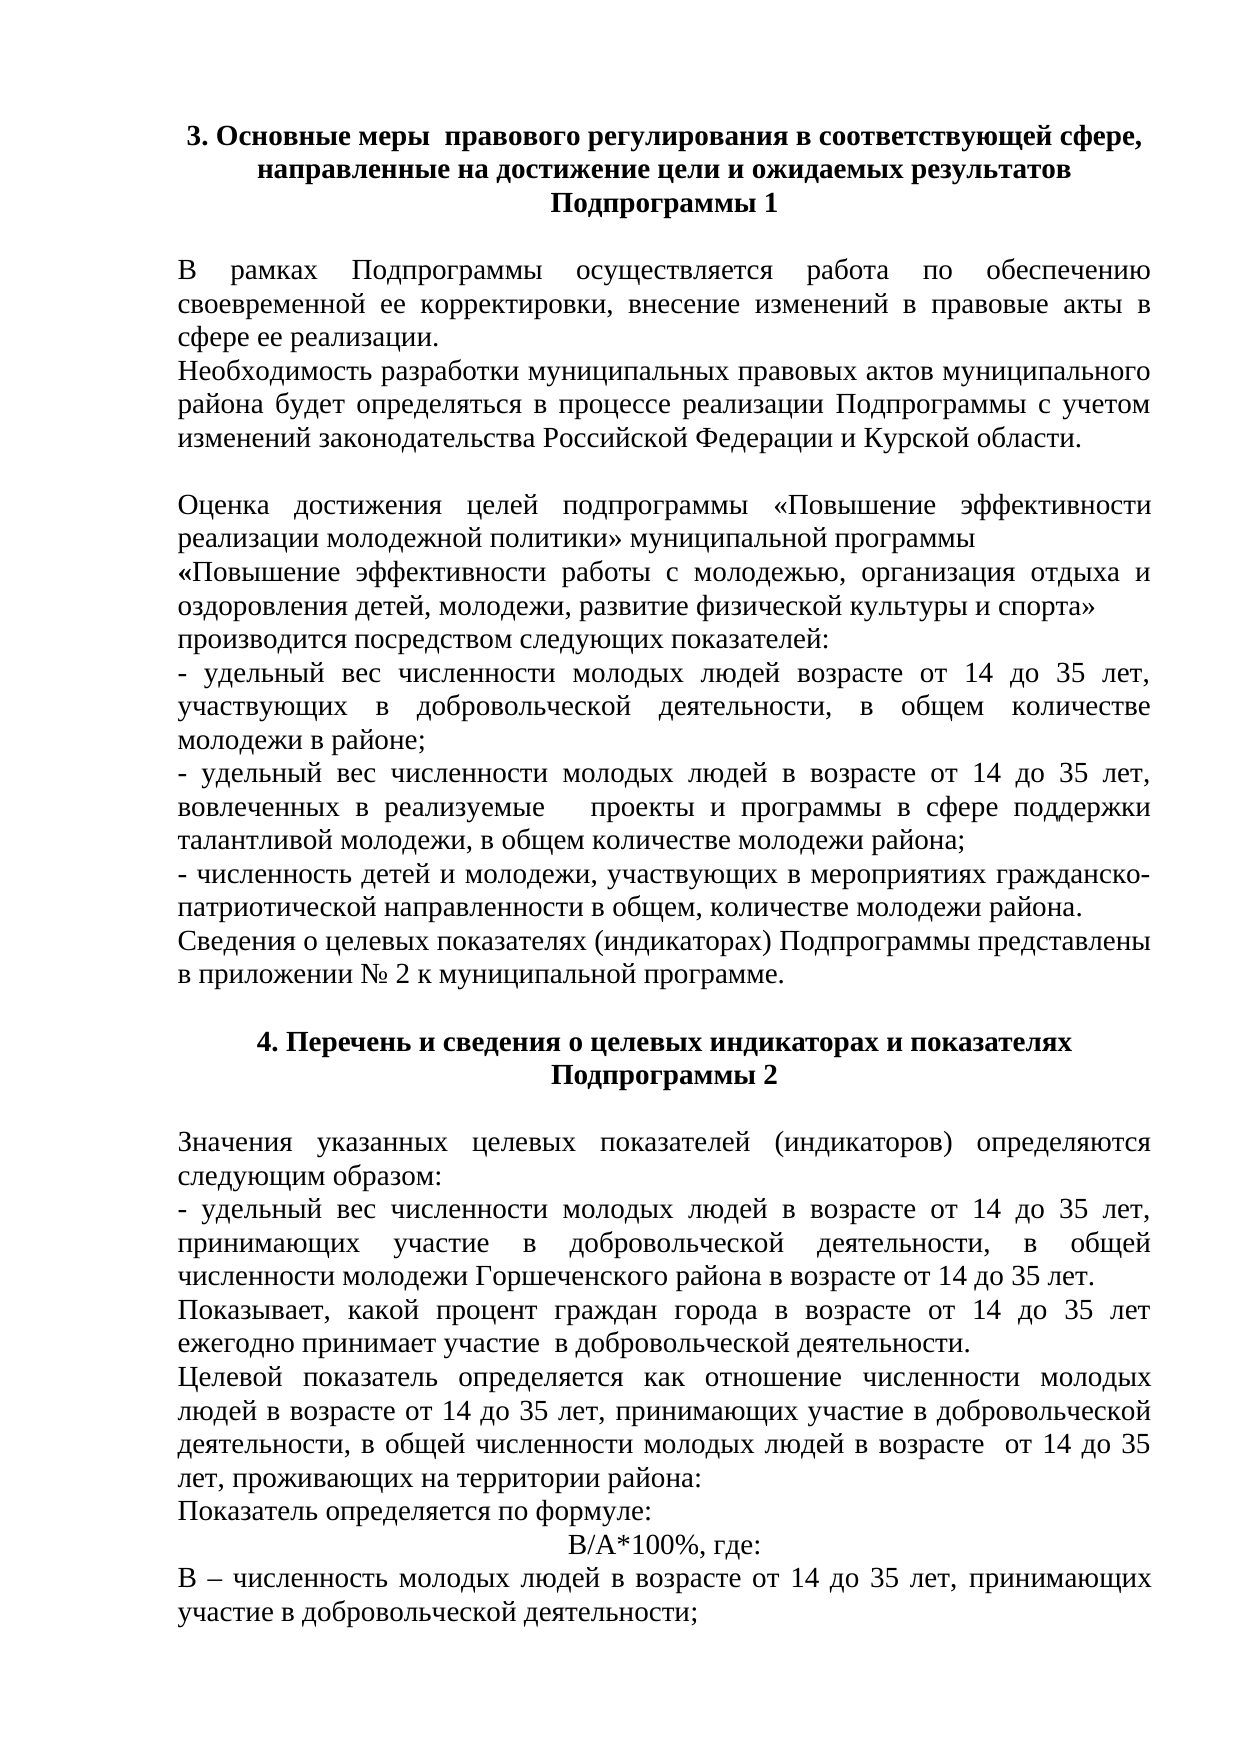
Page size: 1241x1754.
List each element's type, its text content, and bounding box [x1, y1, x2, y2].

text Сведения о целевых показателях (индикаторах) Подпрограммы представлены в приложении № 2 к муниципальной программе. [177, 923, 1152, 990]
text Значения указанных целевых показателей (индикаторов) определяются следующим образом: [177, 1124, 1152, 1191]
text производится посредством следующих показателей: [177, 621, 1152, 655]
text В – численность молодых людей в возрасте от 14 до 35 лет, принимающих участие в добровольческой деятельности; [177, 1560, 1152, 1627]
text Показатель определяется по формуле: [177, 1493, 1152, 1527]
text - удельный вес численности молодых людей в возрасте от 14 до 35 лет, принимающих участие в добровольческой деятельности, в общей численности молодежи Горшеченского района в возрасте от 14 до 35 лет. [177, 1191, 1152, 1292]
text 4. Перечень и сведения о целевых индикаторах и показателях Подпрограммы 2 [177, 1024, 1152, 1091]
text 3. Основные меры правового регулирования в соответствующей сфере, направленные на достижение цели и ожидаемых результатов Подпрограммы 1 [177, 118, 1152, 219]
text - удельный вес численности молодых людей возрасте от 14 до 35 лет, участвующих в добровольческой деятельности, в общем количестве молодежи в районе; [177, 655, 1152, 755]
text Необходимость разработки муниципальных правовых актов муниципального района будет определяться в процессе реализации Подпрограммы с учетом изменений законодательства Российской Федерации и Курской области. [177, 353, 1152, 453]
text В рамках Подпрограммы осуществляется работа по обеспечению своевременной ее корректировки, внесение изменений в правовые акты в сфере ее реализации. [177, 252, 1152, 353]
text Показывает, какой процент граждан города в возрасте от 14 до 35 лет ежегодно принимает участие в добровольческой деятельности. [177, 1292, 1152, 1359]
text Целевой показатель определяется как отношение численности молодых людей в возрасте от 14 до 35 лет, принимающих участие в добровольческой деятельности, в общей численности молодых людей в возрасте от 14 до 35 лет, проживающих на территории района: [177, 1359, 1152, 1493]
text Оценка достижения целей подпрограммы «Повышение эффективности реализации молодежной политики» муниципальной программы [177, 487, 1152, 554]
text В/А*100%, где: [177, 1527, 1152, 1560]
text «Повышение эффективности работы с молодежью, организация отдыха и оздоровления детей, молодежи, развитие физической культуры и спорта» [177, 554, 1152, 621]
text - численность детей и молодежи, участвующих в мероприятиях гражданско-патриотической направленности в общем, количестве молодежи района. [177, 856, 1152, 923]
text - удельный вес численности молодых людей в возрасте от 14 до 35 лет, вовлеченных в реализуемые проекты и программы в сфере поддержки талантливой молодежи, в общем количестве молодежи района; [177, 755, 1152, 856]
